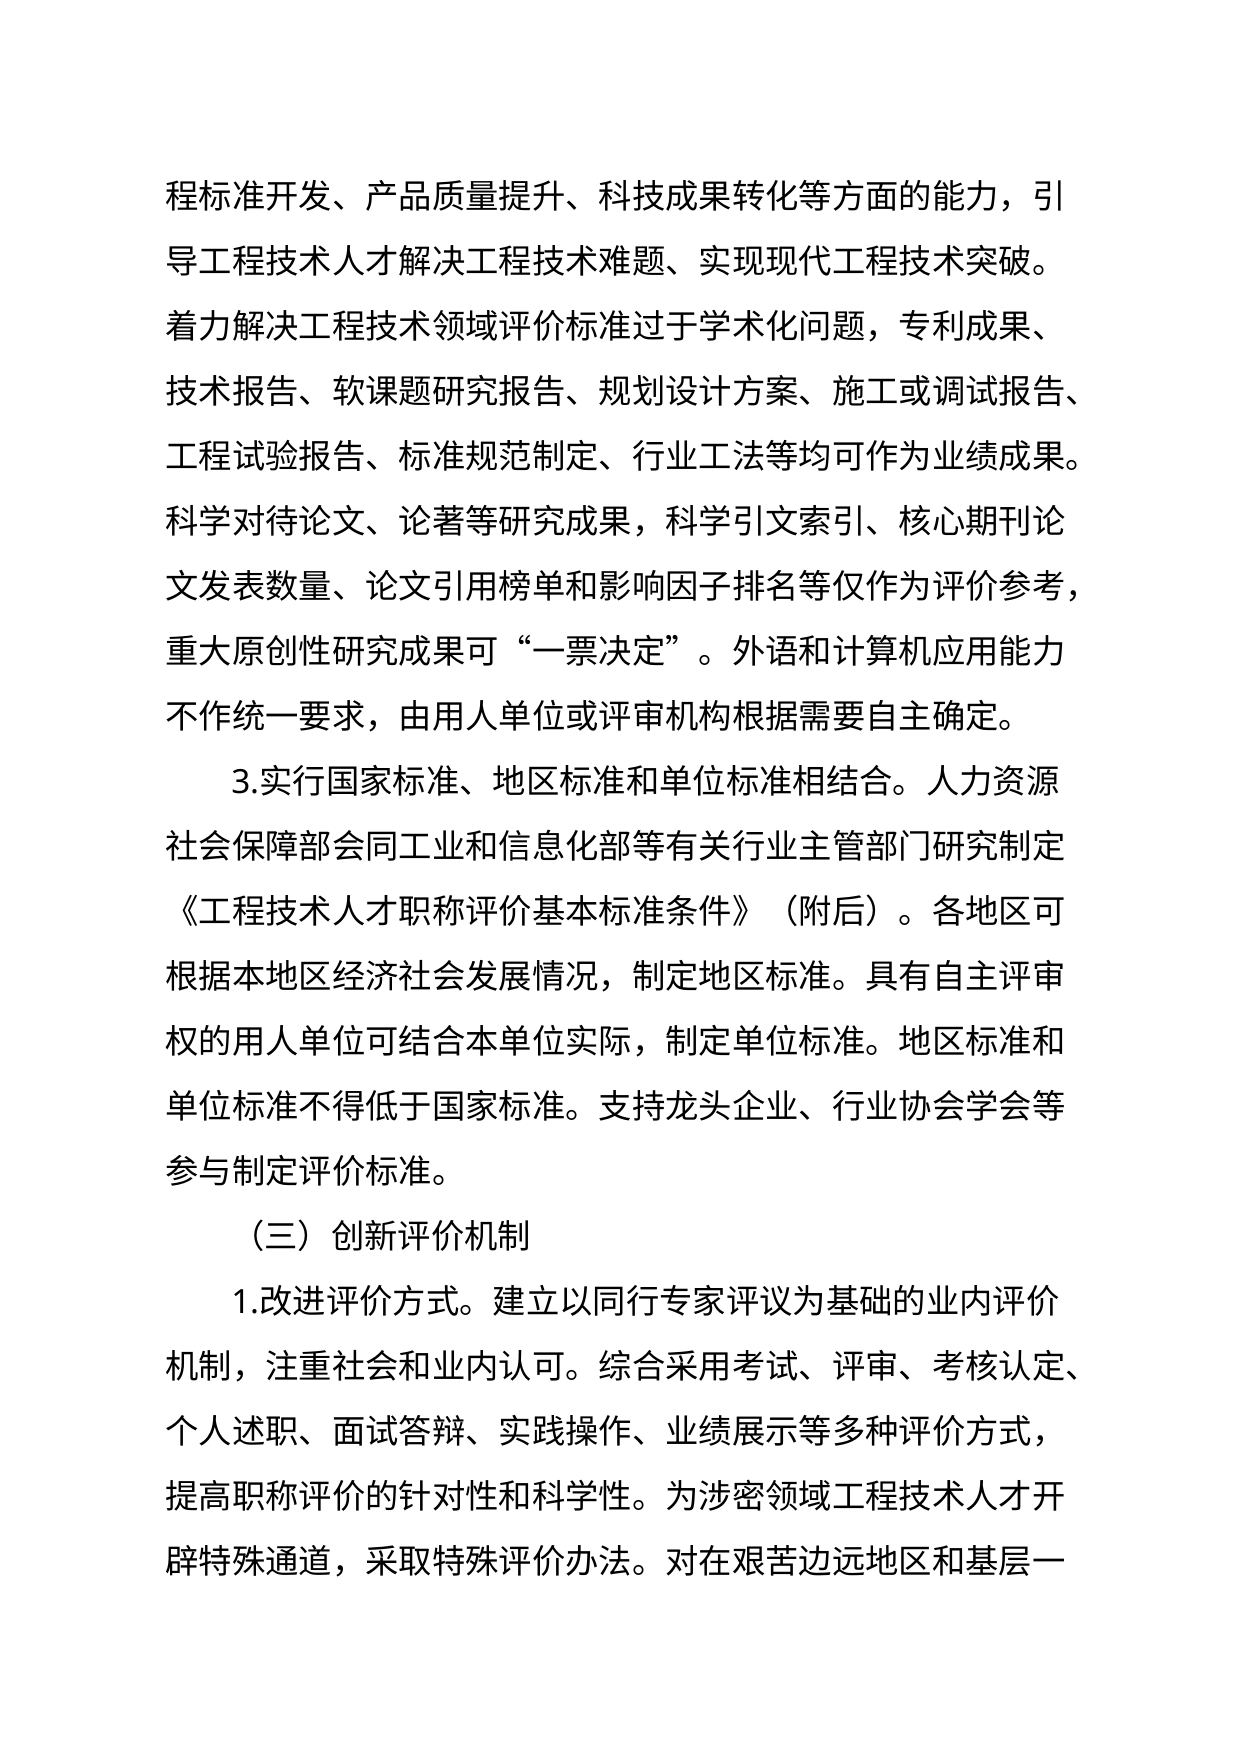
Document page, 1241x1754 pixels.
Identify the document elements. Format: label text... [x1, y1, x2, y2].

text 3.实行国家标准、地区标准和单位标准相结合。人力资源社会保障部会同工业和信息化部等有关行业主管部门研究制定《工程技术人才职称评价基本标准条件》（附后）。各地区可根据本地区经济社会发展情况，制定地区标准。具有自主评审权的用人单位可结合本单位实际，制定单位标准。地区标准和单位标准不得低于国家标准。支持龙头企业、行业协会学会等参与制定评价标准。 [165, 747, 1087, 1202]
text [165, 1267, 1087, 1592]
text （三）创新评价机制 [165, 1202, 1087, 1267]
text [165, 162, 1087, 747]
